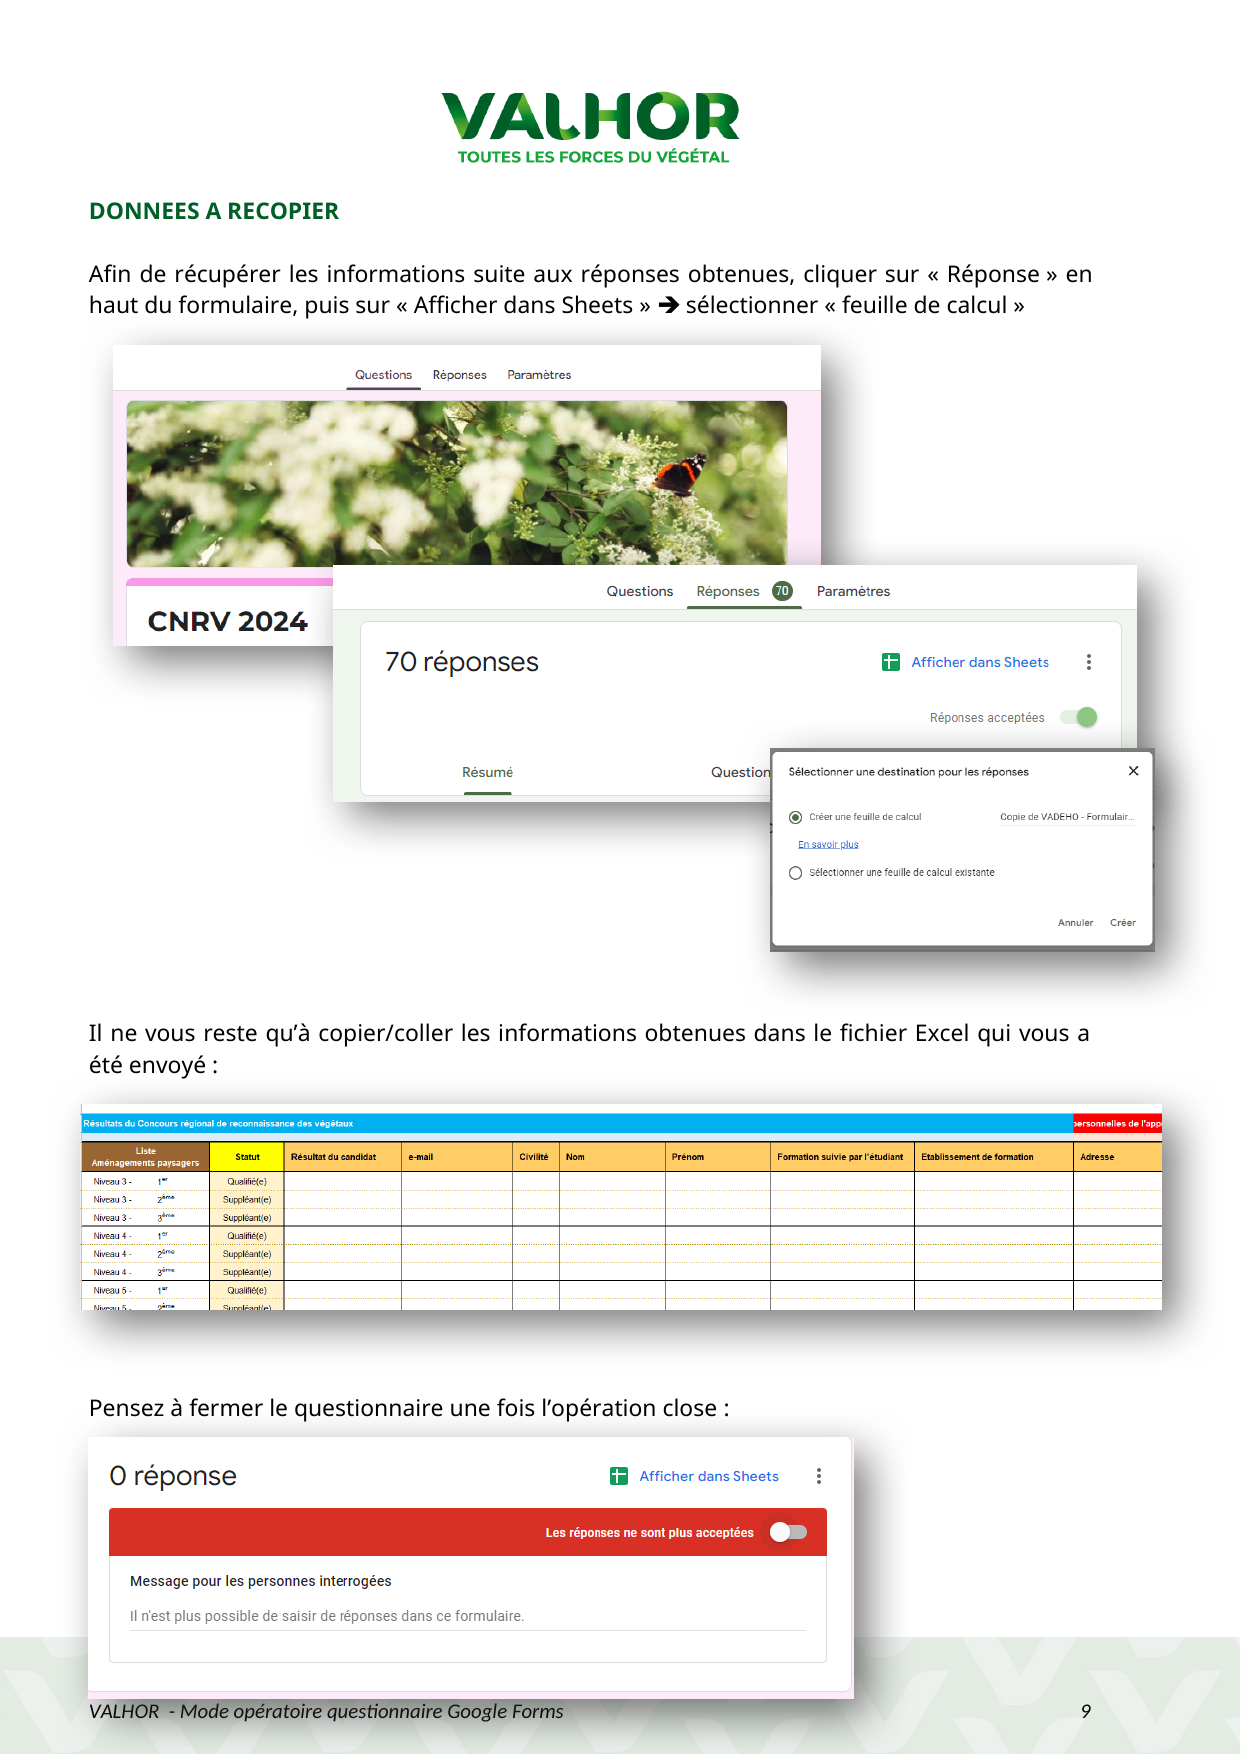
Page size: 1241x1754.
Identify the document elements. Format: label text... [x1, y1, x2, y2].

picture [113, 345, 1155, 952]
text DONNEES A RECOPIER [89, 195, 1092, 226]
text Pensez à fermer le questionnaire une fois l’opération close : [89, 1392, 1092, 1423]
text Afin de récupérer les informations suite aux réponses obtenues, cliquer sur « Réponse » en haut du formulaire, puis sur « Afficher dans Sheets » sélectionner « feuille de calcul » [89, 258, 1092, 320]
picture [80, 1104, 1162, 1310]
text Il ne vous reste qu’à copier/coller les informations obtenues dans le fichier Excel qui vous a été envoyé : [89, 1017, 1092, 1080]
picture [0, 1437, 1241, 1754]
picture [438, 88, 743, 164]
